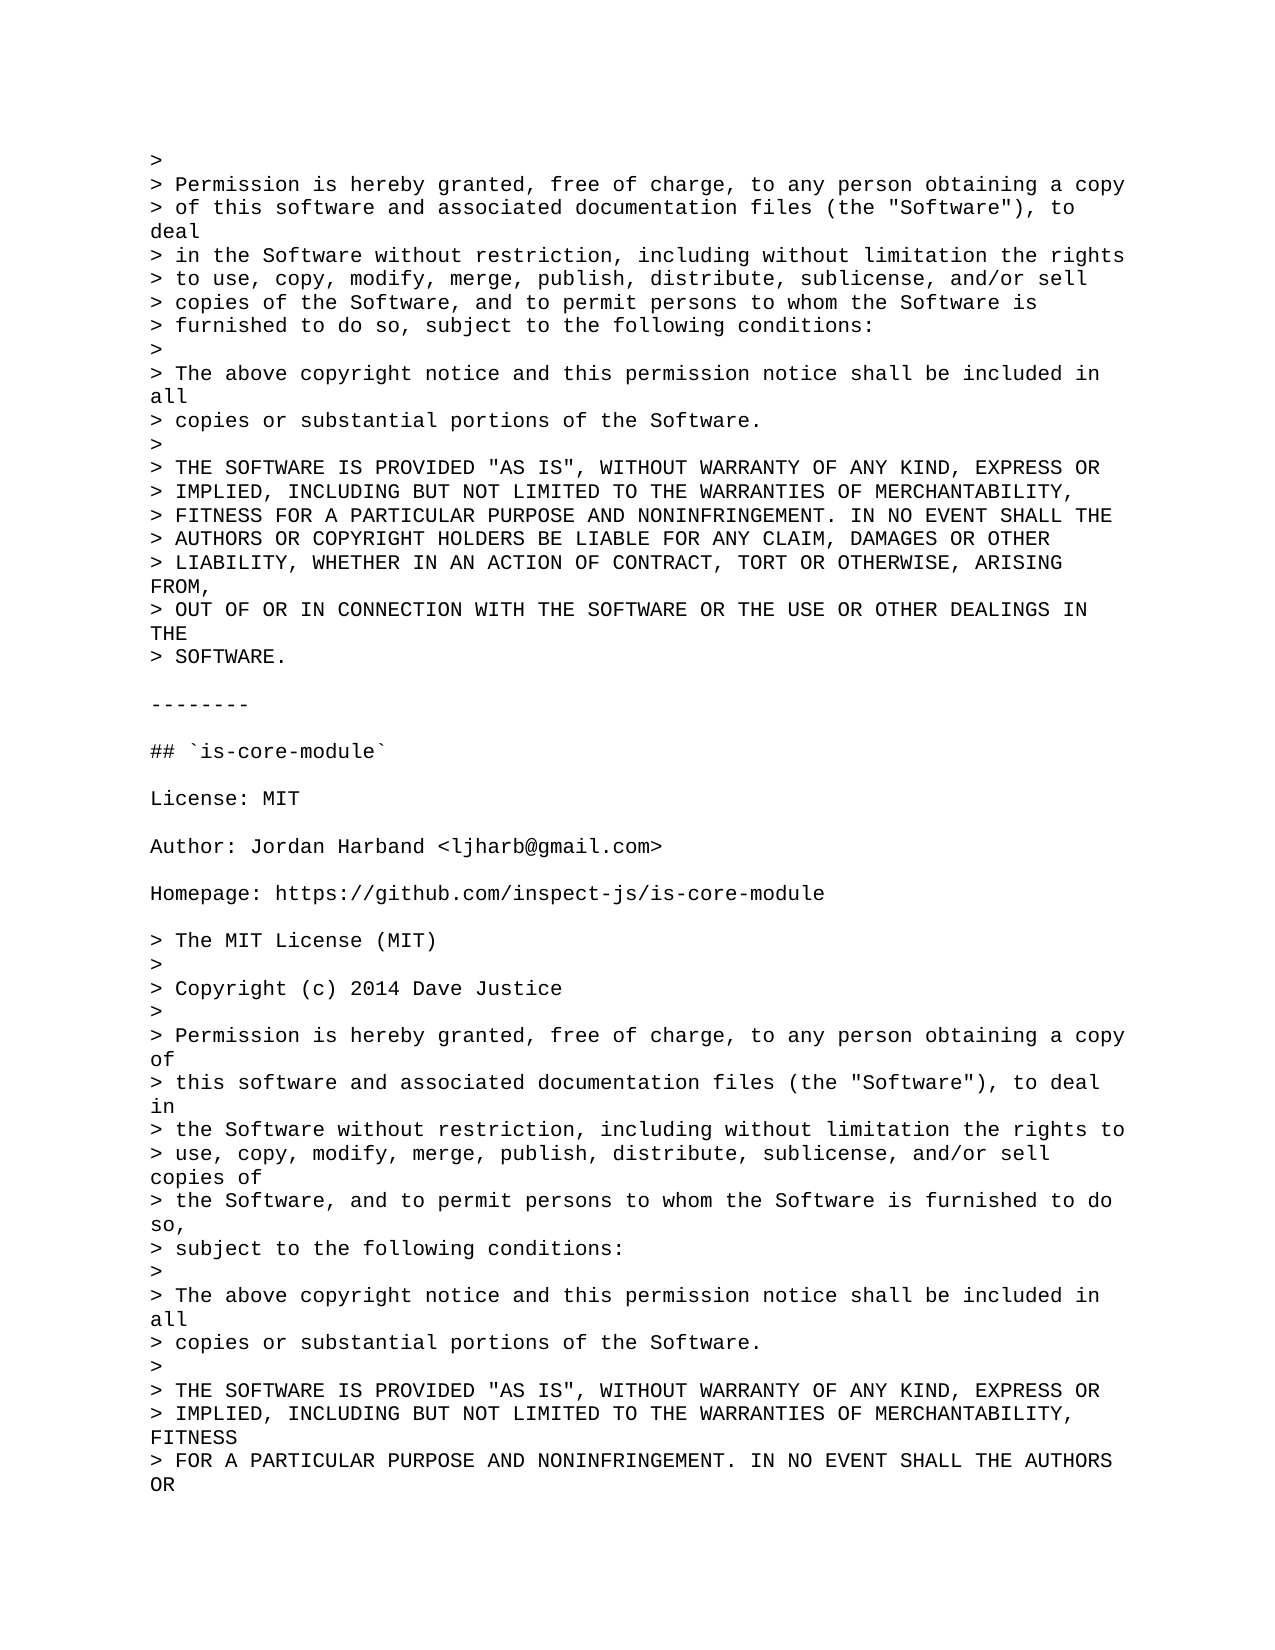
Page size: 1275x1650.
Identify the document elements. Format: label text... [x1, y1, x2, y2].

text > copies or substantial portions of the Software. [150, 1332, 1125, 1356]
text > Copyright (c) 2014 Dave Justice [150, 978, 1125, 1001]
text Author: Jordan Harband <ljharb@gmail.com> [150, 836, 1125, 859]
text > THE SOFTWARE IS PROVIDED "AS IS", WITHOUT WARRANTY OF ANY KIND, EXPRESS OR [150, 457, 1125, 481]
text > AUTHORS OR COPYRIGHT HOLDERS BE LIABLE FOR ANY CLAIM, DAMAGES OR OTHER [150, 528, 1125, 552]
text > [150, 434, 1125, 457]
text > [150, 339, 1125, 363]
text > LIABILITY, WHETHER IN AN ACTION OF CONTRACT, TORT OR OTHERWISE, ARISING FROM, [150, 552, 1125, 599]
text > Permission is hereby granted, free of charge, to any person obtaining a copy [150, 174, 1125, 197]
text > FITNESS FOR A PARTICULAR PURPOSE AND NONINFRINGEMENT. IN NO EVENT SHALL THE [150, 505, 1125, 528]
text > The above copyright notice and this permission notice shall be included in all [150, 363, 1125, 410]
text > [150, 1356, 1125, 1379]
text > use, copy, modify, merge, publish, distribute, sublicense, and/or sell copies of [150, 1143, 1125, 1190]
text > [150, 954, 1125, 978]
text > OUT OF OR IN CONNECTION WITH THE SOFTWARE OR THE USE OR OTHER DEALINGS IN THE [150, 599, 1125, 647]
text > in the Software without restriction, including without limitation the rights [150, 244, 1125, 268]
text > FOR A PARTICULAR PURPOSE AND NONINFRINGEMENT. IN NO EVENT SHALL THE AUTHORS OR [150, 1451, 1125, 1498]
text > to use, copy, modify, merge, publish, distribute, sublicense, and/or sell [150, 268, 1125, 292]
text > subject to the following conditions: [150, 1238, 1125, 1261]
text > [150, 1261, 1125, 1285]
text > the Software, and to permit persons to whom the Software is furnished to do so, [150, 1190, 1125, 1238]
text ## `is-core-module` [150, 741, 1125, 765]
text > The above copyright notice and this permission notice shall be included in all [150, 1285, 1125, 1332]
text > copies of the Software, and to permit persons to whom the Software is [150, 292, 1125, 316]
text > SOFTWARE. [150, 647, 1125, 670]
text -------- [150, 694, 1125, 717]
text License: MIT [150, 788, 1125, 812]
text > the Software without restriction, including without limitation the rights to [150, 1119, 1125, 1143]
text > The MIT License (MIT) [150, 930, 1125, 954]
text > THE SOFTWARE IS PROVIDED "AS IS", WITHOUT WARRANTY OF ANY KIND, EXPRESS OR [150, 1379, 1125, 1403]
text > copies or substantial portions of the Software. [150, 410, 1125, 434]
text > furnished to do so, subject to the following conditions: [150, 316, 1125, 339]
text > this software and associated documentation files (the "Software"), to deal in [150, 1072, 1125, 1119]
text > [150, 1001, 1125, 1025]
text > of this software and associated documentation files (the "Software"), to deal [150, 197, 1125, 244]
text > IMPLIED, INCLUDING BUT NOT LIMITED TO THE WARRANTIES OF MERCHANTABILITY, FITNESS [150, 1403, 1125, 1451]
text > Permission is hereby granted, free of charge, to any person obtaining a copy of [150, 1025, 1125, 1072]
text > IMPLIED, INCLUDING BUT NOT LIMITED TO THE WARRANTIES OF MERCHANTABILITY, [150, 481, 1125, 505]
text Homepage: https://github.com/inspect-js/is-core-module [150, 883, 1125, 907]
text > [150, 150, 1125, 174]
